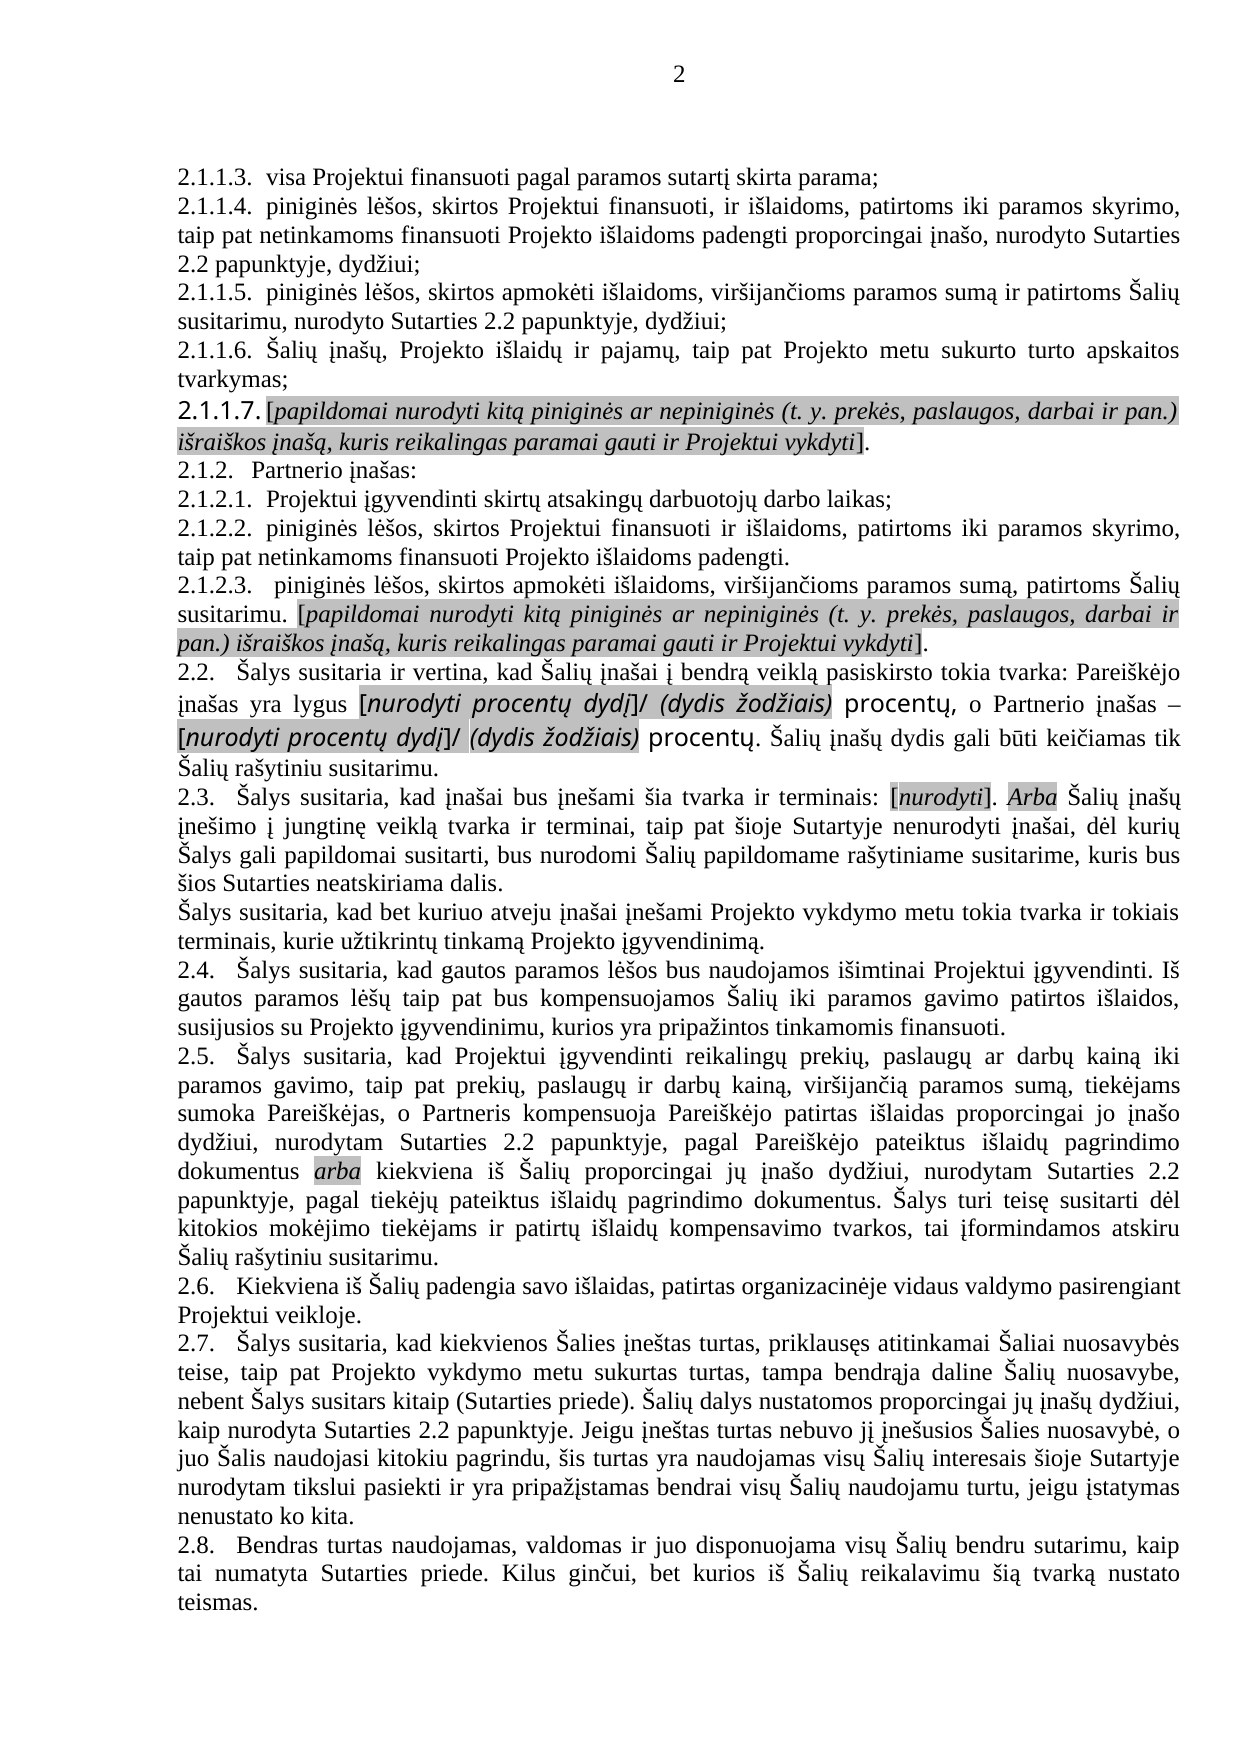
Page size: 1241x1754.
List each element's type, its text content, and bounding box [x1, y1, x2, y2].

text 2.1.1.5. piniginės lėšos, skirtos apmokėti išlaidoms, viršijančioms paramos sumą ir patirtoms Šalių susitarimu, nurodyto Sutarties 2.2 papunktyje, dydžiui; [177, 277, 1181, 335]
text 2.3. Šalys susitaria, kad įnašai bus įnešami šia tvarka ir terminais: [nurodyti]. Arba Šalių įnašų įnešimo į jungtinę veiklą tvarka ir terminai, taip pat šioje Sutartyje nenurodyti įnašai, dėl kurių Šalys gali papildomai susitarti, bus nurodomi Šalių papildomame rašytiniame susitarime, kuris bus šios Sutarties neatskiriama dalis. [177, 782, 1181, 897]
text 2.4. Šalys susitaria, kad gautos paramos lėšos bus naudojamos išimtinai Projektui įgyvendinti. Iš gautos paramos lėšų taip pat bus kompensuojamos Šalių iki paramos gavimo patirtos išlaidos, susijusios su Projekto įgyvendinimu, kurios yra pripažintos tinkamomis finansuoti. [177, 955, 1181, 1041]
text 2.1.1.4. piniginės lėšos, skirtos Projektui finansuoti, ir išlaidoms, patirtoms iki paramos skyrimo, taip pat netinkamoms finansuoti Projekto išlaidoms padengti proporcingai įnašo, nurodyto Sutarties 2.2 papunktyje, dydžiui; [177, 191, 1181, 277]
text 2.1.1.3. visa Projektui finansuoti pagal paramos sutartį skirta parama; [177, 162, 1181, 191]
text 2.5. Šalys susitaria, kad Projektui įgyvendinti reikalingų prekių, paslaugų ar darbų kainą iki paramos gavimo, taip pat prekių, paslaugų ir darbų kainą, viršijančią paramos sumą, tiekėjams sumoka Pareiškėjas, o Partneris kompensuoja Pareiškėjo patirtas išlaidas proporcingai jo įnašo dydžiui, nurodytam Sutarties 2.2 papunktyje, pagal Pareiškėjo pateiktus išlaidų pagrindimo dokumentus arba kiekviena iš Šalių proporcingai jų įnašo dydžiui, nurodytam Sutarties 2.2 papunktyje, pagal tiekėjų pateiktus išlaidų pagrindimo dokumentus. Šalys turi teisę susitarti dėl kitokios mokėjimo tiekėjams ir patirtų išlaidų kompensavimo tvarkos, tai įformindamos atskiru Šalių rašytiniu susitarimu. [177, 1041, 1181, 1271]
text 2.1.2. Partnerio įnašas: [177, 455, 1181, 484]
text Šalys susitaria, kad bet kuriuo atveju įnašai įnešami Projekto vykdymo metu tokia tvarka ir tokiais terminais, kurie užtikrintų tinkamą Projekto įgyvendinimą. [177, 897, 1181, 955]
text 2.1.1.6. Šalių įnašų, Projekto išlaidų ir pajamų, taip pat Projekto metu sukurto turto apskaitos tvarkymas; [177, 335, 1181, 392]
text 2.1.2.1. Projektui įgyvendinti skirtų atsakingų darbuotojų darbo laikas; [177, 484, 1181, 513]
text 2.1.1.7. [papildomai nurodyti kitą piniginės ar nepiniginės (t. y. prekės, paslaugos, darbai ir pan.) išraiškos įnašą, kuris reikalingas paramai gauti ir Projektui vykdyti]. [177, 392, 1181, 455]
text 2.7. Šalys susitaria, kad kiekvienos Šalies įneštas turtas, priklausęs atitinkamai Šaliai nuosavybės teise, taip pat Projekto vykdymo metu sukurtas turtas, tampa bendrąja daline Šalių nuosavybe, nebent Šalys susitars kitaip (Sutarties priede). Šalių dalys nustatomos proporcingai jų įnašų dydžiui, kaip nurodyta Sutarties 2.2 papunktyje. Jeigu įneštas turtas nebuvo jį įnešusios Šalies nuosavybė, o juo Šalis naudojasi kitokiu pagrindu, šis turtas yra naudojamas visų Šalių interesais šioje Sutartyje nurodytam tikslui pasiekti ir yra pripažįstamas bendrai visų Šalių naudojamu turtu, jeigu įstatymas nenustato ko kita. [177, 1328, 1181, 1530]
text 2.2. Šalys susitaria ir vertina, kad Šalių įnašai į bendrą veiklą pasiskirsto tokia tvarka: Pareiškėjo įnašas yra lygus [nurodyti procentų dydį]/ (dydis žodžiais) procentų, o Partnerio įnašas – [nurodyti procentų dydį]/ (dydis žodžiais) procentų. Šalių įnašų dydis gali būti keičiamas tik Šalių rašytiniu susitarimu. [177, 657, 1181, 782]
text 2.1.2.2. piniginės lėšos, skirtos Projektui finansuoti ir išlaidoms, patirtoms iki paramos skyrimo, taip pat netinkamoms finansuoti Projekto išlaidoms padengti. [177, 513, 1181, 570]
text 2.6. Kiekviena iš Šalių padengia savo išlaidas, patirtas organizacinėje vidaus valdymo pasirengiant Projektui veikloje. [177, 1271, 1181, 1328]
text 2.8. Bendras turtas naudojamas, valdomas ir juo disponuojama visų Šalių bendru sutarimu, kaip tai numatyta Sutarties priede. Kilus ginčui, bet kurios iš Šalių reikalavimu šią tvarką nustato teismas. [177, 1530, 1181, 1616]
text 2.1.2.3. piniginės lėšos, skirtos apmokėti išlaidoms, viršijančioms paramos sumą, patirtoms Šalių susitarimu. [papildomai nurodyti kitą piniginės ar nepiniginės (t. y. prekės, paslaugos, darbai ir pan.) išraiškos įnašą, kuris reikalingas paramai gauti ir Projektui vykdyti]. [177, 570, 1181, 657]
